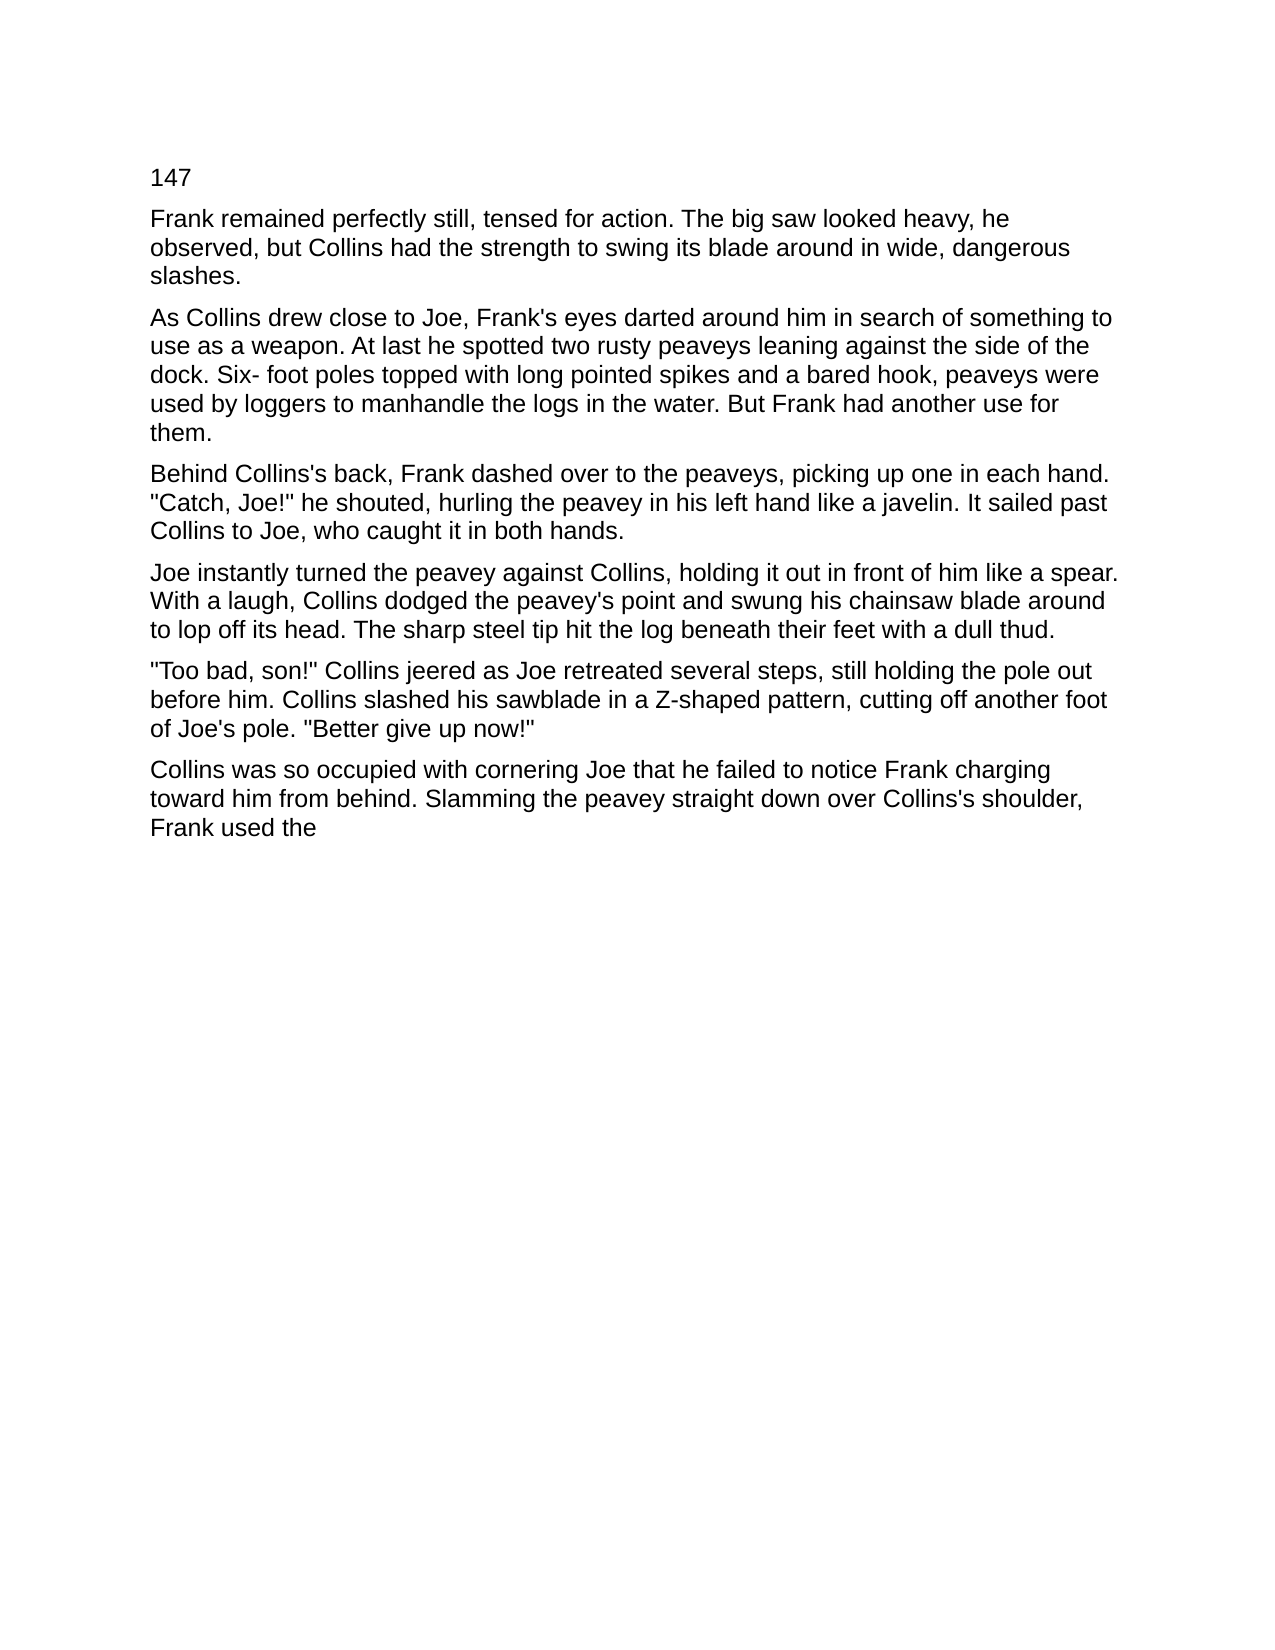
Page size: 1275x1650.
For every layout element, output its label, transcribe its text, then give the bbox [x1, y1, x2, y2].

text Frank remained perfectly still, tensed for action. The big saw looked heavy, he observed, but Collins had the strength to swing its blade around in wide, dangerous slashes. [150, 204, 1125, 290]
text Joe instantly turned the peavey against Collins, holding it out in front of him like a spear. With a laugh, Collins dodged the peavey's point and swung his chainsaw blade around to lop off its head. The sharp steel tip hit the log beneath their feet with a dull thud. [150, 557, 1125, 644]
text Behind Collins's back, Frank dashed over to the peaveys, picking up one in each hand. "Catch, Joe!" he shouted, hurling the peavey in his left hand like a javelin. It sailed past Collins to Joe, who caught it in both hands. [150, 459, 1125, 545]
text "Too bad, son!" Collins jeered as Joe retreated several steps, still holding the pole out before him. Collins slashed his sawblade in a Z-shaped pattern, cutting off another foot of Joe's pole. "Better give up now!" [150, 656, 1125, 742]
text Collins was so occupied with cornering Joe that he failed to notice Frank charging toward him from behind. Slamming the peavey straight down over Collins's shoulder, Frank used the [150, 755, 1125, 841]
text 147 [150, 162, 1125, 191]
text As Collins drew close to Joe, Frank's eyes darted around him in search of something to use as a weapon. At last he spotted two rusty peaveys leaning against the side of the dock. Six- foot poles topped with long pointed spikes and a bared hook, peaveys were used by loggers to manhandle the logs in the water. But Frank had another use for them. [150, 302, 1125, 446]
